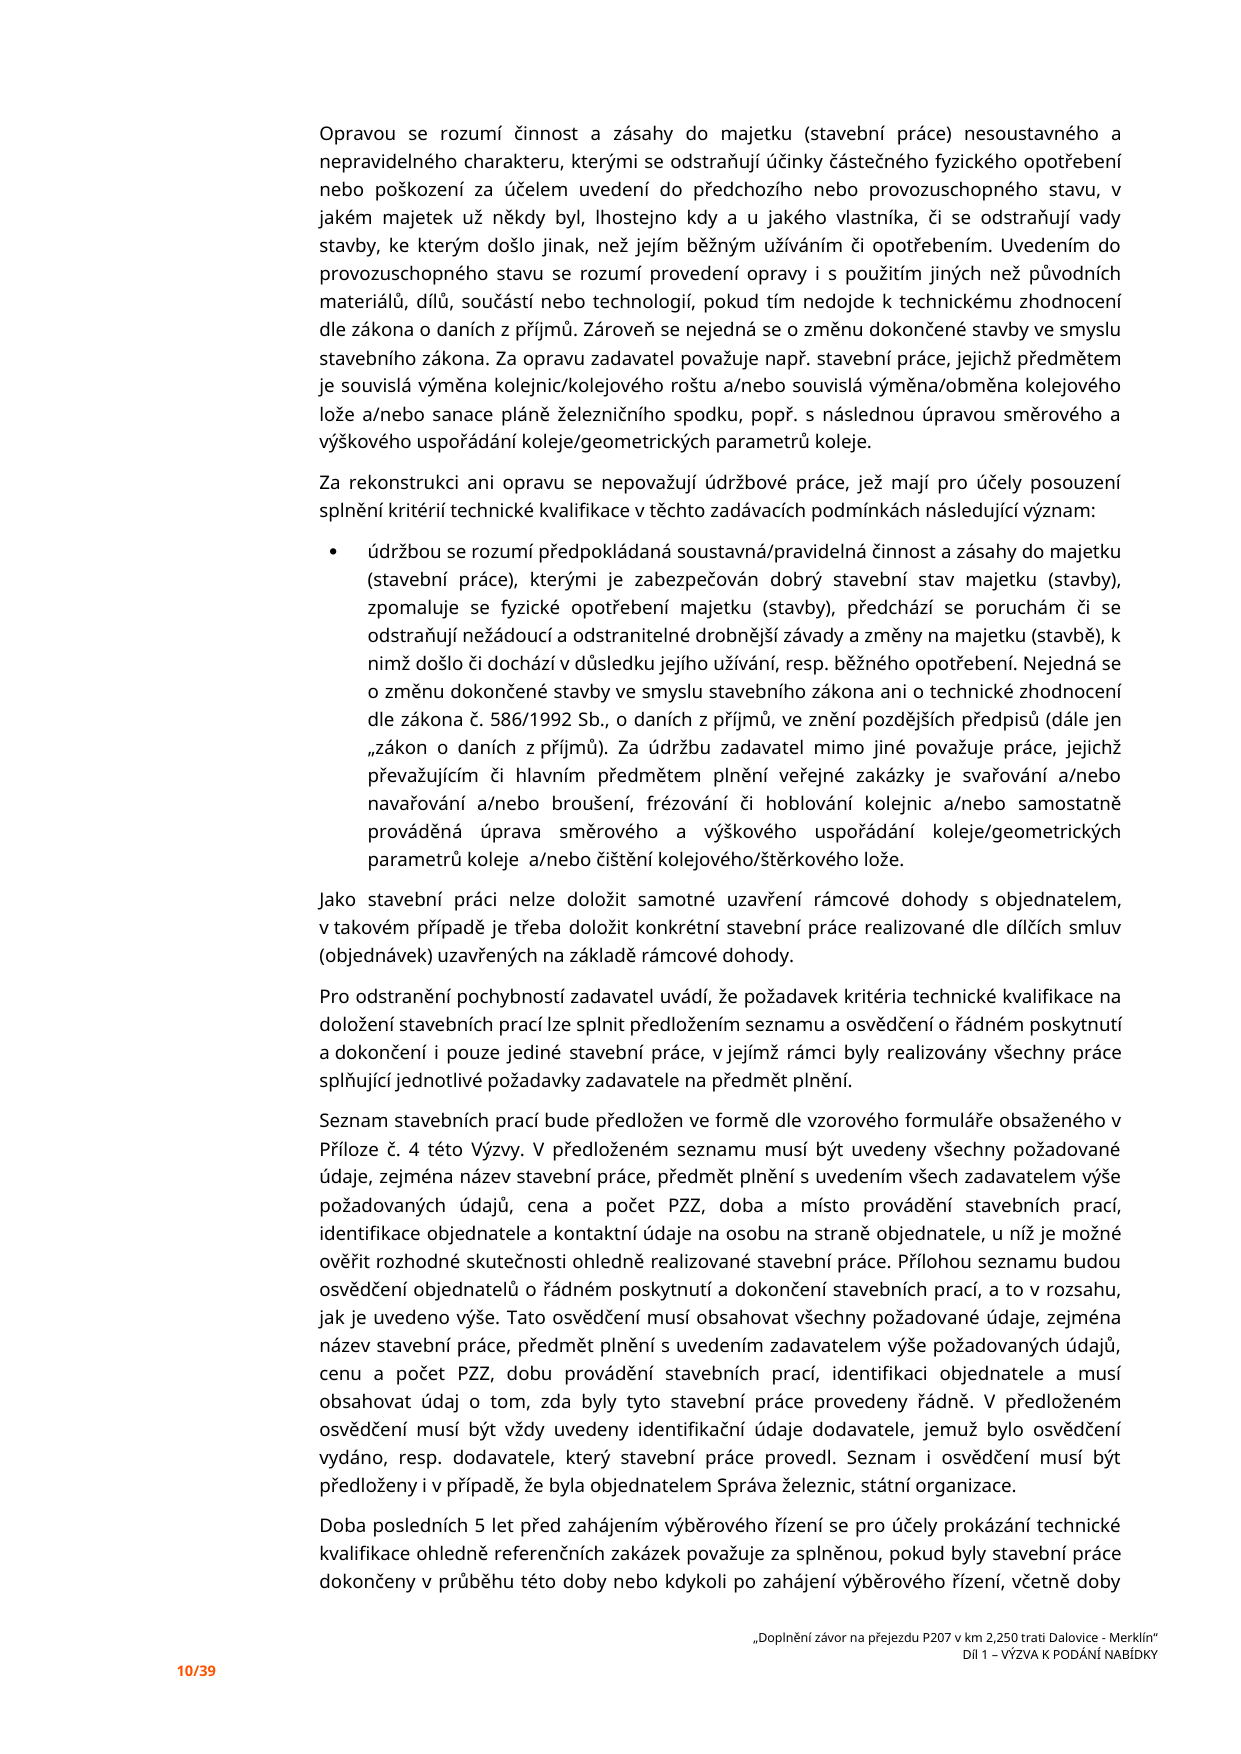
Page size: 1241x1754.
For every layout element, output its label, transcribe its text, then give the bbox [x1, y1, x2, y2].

text Pro odstranění pochybností zadavatel uvádí, že požadavek kritéria technické kvalifikace na doložení stavebních prací lze splnit předložením seznamu a osvědčení o řádném poskytnutí a dokončení i pouze jediné stavební práce, v jejímž rámci byly realizovány všechny práce splňující jednotlivé požadavky zadavatele na předmět plnění. [319, 983, 1122, 1093]
text Za rekonstrukci ani opravu se nepovažují údržbové práce, jež mají pro účely posouzení splnění kritérií technické kvalifikace v těchto zadávacích podmínkách následující význam: [319, 469, 1122, 523]
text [319, 1513, 1122, 1594]
text Opravou se rozumí činnost a zásahy do majetku (stavební práce) nesoustavného a nepravidelného charakteru, kterými se odstraňují účinky částečného fyzického opotřebení nebo poškození za účelem uvedení do předchozího nebo provozuschopného stavu, v jakém majetek už někdy byl, lhostejno kdy a u jakého vlastníka, či se odstraňují vady stavby, ke kterým došlo jinak, než jejím běžným užíváním či opotřebením. Uvedením do provozuschopného stavu se rozumí provedení opravy i s použitím jiných než původních materiálů, dílů, součástí nebo technologií, pokud tím nedojde k technickému zhodnocení dle zákona o daních z příjmů. Zároveň se nejedná se o změnu dokončené stavby ve smyslu stavebního zákona. Za opravu zadavatel považuje např. stavební práce, jejichž předmětem je souvislá výměna kolejnic/kolejového roštu a/nebo souvislá výměna/obměna kolejového lože a/nebo sanace pláně železničního spodku, popř. s následnou úpravou směrového a výškového uspořádání koleje/geometrických parametrů koleje. [319, 121, 1122, 454]
text Seznam stavebních prací bude předložen ve formě dle vzorového formuláře obsaženého v Příloze č. 4 této Výzvy. V předloženém seznamu musí být uvedeny všechny požadované údaje, zejména název stavební práce, předmět plnění s uvedením všech zadavatelem výše požadovaných údajů, cena a počet PZZ, doba a místo provádění stavebních prací, identifikace objednatele a kontaktní údaje na osobu na straně objednatele, u níž je možné ověřit rozhodné skutečnosti ohledně realizované stavební práce. Přílohou seznamu budou osvědčení objednatelů o řádném poskytnutí a dokončení stavebních prací, a to v rozsahu, jak je uvedeno výše. Tato osvědčení musí obsahovat všechny požadované údaje, zejména název stavební práce, předmět plnění s uvedením zadavatelem výše požadovaných údajů, cenu a počet PZZ, dobu provádění stavebních prací, identifikaci objednatele a musí obsahovat údaj o tom, zda byly tyto stavební práce provedeny řádně. V předloženém osvědčení musí být vždy uvedeny identifikační údaje dodavatele, jemuž bylo osvědčení vydáno, resp. dodavatele, který stavební práce provedl. Seznam i osvědčení musí být předloženy i v případě, že byla objednatelem Správa železnic, státní organizace. [319, 1108, 1122, 1498]
text Jako stavební práci nelze doložit samotné uzavření rámcové dohody s objednatelem, v takovém případě je třeba doložit konkrétní stavební práce realizované dle dílčích smluv (objednávek) uzavřených na základě rámcové dohody. [319, 887, 1122, 968]
list údržbou se rozumí předpokládaná soustavná/pravidelná činnost a zásahy do majetku (stavební práce), kterými je zabezpečován dobrý stavební stav majetku (stavby), zpomaluje se fyzické opotřebení majetku (stavby), předchází se poruchám či se odstraňují nežádoucí a odstranitelné drobnější závady a změny na majetku (stavbě), k nimž došlo či dochází v důsledku jejího užívání, resp. běžného opotřebení. Nejedná se o změnu dokončené stavby ve smyslu stavebního zákona ani o technické zhodnocení dle zákona č. 586/1992 Sb., o daních z příjmů, ve znění pozdějších předpisů (dále jen „zákon o daních z příjmů). Za údržbu zadavatel mimo jiné považuje práce, jejichž převažujícím či hlavním předmětem plnění veřejné zakázky je svařování a/nebo navařování a/nebo broušení, frézování či hoblování kolejnic a/nebo samostatně prováděná úprava směrového a výškového uspořádání koleje/geometrických parametrů koleje a/nebo čištění kolejového/štěrkového lože. [330, 538, 1122, 872]
